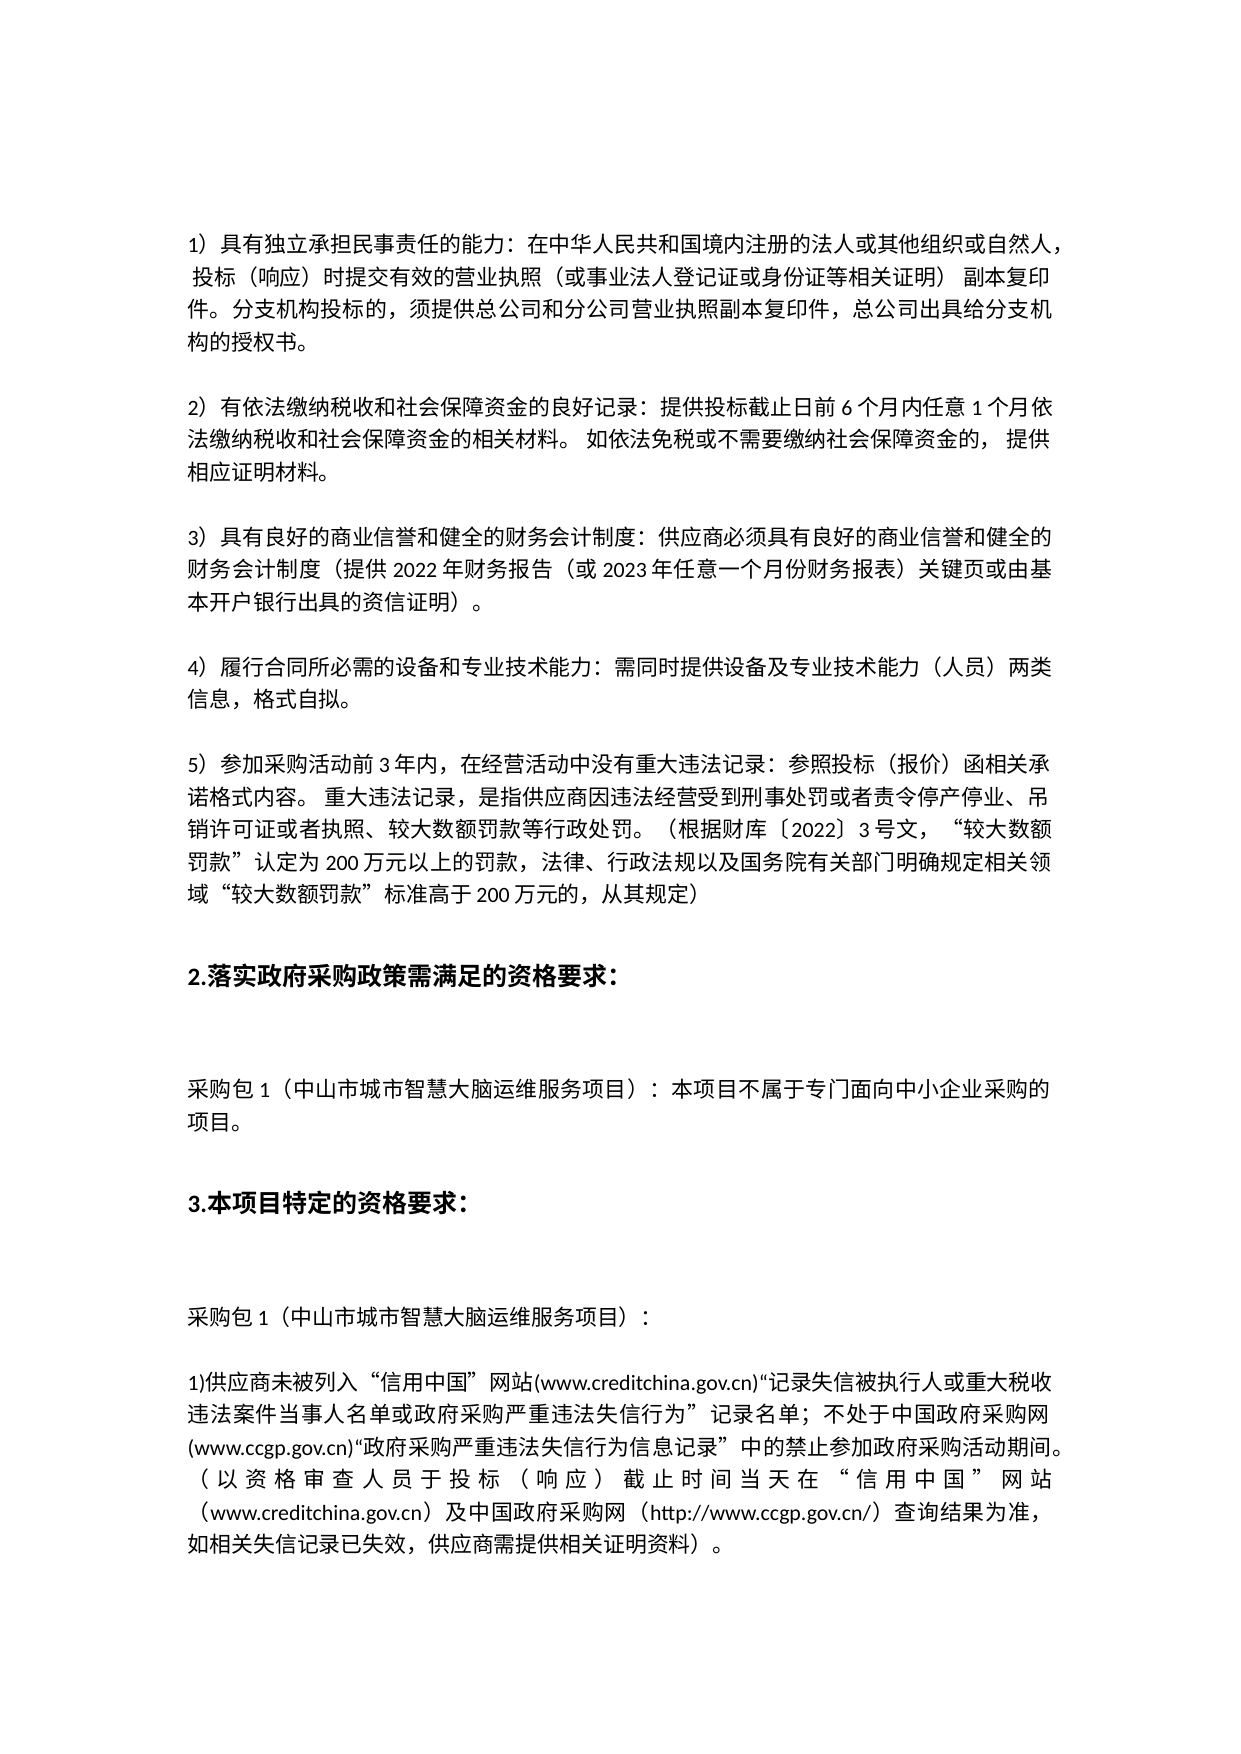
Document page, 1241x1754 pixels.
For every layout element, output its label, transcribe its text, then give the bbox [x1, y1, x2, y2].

text 采购包1（中山市城市智慧大脑运维服务项目）：本项目不属于专门面向中小企业采购的项目。 [187, 1072, 1053, 1137]
text 2.落实政府采购政策需满足的资格要求： [187, 942, 1053, 1007]
text 4）履行合同所必需的设备和专业技术能力：需同时提供设备及专业技术能力（人员）两类信息，格式自拟。 [187, 649, 1053, 714]
text 5）参加采购活动前3年内，在经营活动中没有重大违法记录：参照投标（报价）函相关承诺格式内容。 重大违法记录，是指供应商因违法经营受到刑事处罚或者责令停产停业、吊销许可证或者执照、较大数额罚款等行政处罚。（根据财库〔2022〕3号文，“较大数额罚款”认定为200万元以上的罚款，法律、行政法规以及国务院有关部门明确规定相关领域“较大数额罚款”标准高于200万元的，从其规定） [187, 747, 1053, 909]
text 1）具有独立承担民事责任的能力：在中华人民共和国境内注册的法人或其他组织或自然人， 投标（响应）时提交有效的营业执照（或事业法人登记证或身份证等相关证明） 副本复印件。分支机构投标的，须提供总公司和分公司营业执照副本复印件，总公司出具给分支机构的授权书。 [187, 227, 1053, 357]
text 1)供应商未被列入“信用中国”网站(www.creditchina.gov.cn)“记录失信被执行人或重大税收违法案件当事人名单或政府采购严重违法失信行为”记录名单；不处于中国政府采购网(www.ccgp.gov.cn)“政府采购严重违法失信行为信息记录”中的禁止参加政府采购活动期间。（以资格审查人员于投标（响应）截止时间当天在“信用中国”网站（www.creditchina.gov.cn）及中国政府采购网（http://www.ccgp.gov.cn/）查询结果为准，如相关失信记录已失效，供应商需提供相关证明资料）。 [187, 1364, 1053, 1559]
text 2）有依法缴纳税收和社会保障资金的良好记录：提供投标截止日前6个月内任意1个月依法缴纳税收和社会保障资金的相关材料。 如依法免税或不需要缴纳社会保障资金的， 提供相应证明材料。 [187, 389, 1053, 487]
text 采购包1（中山市城市智慧大脑运维服务项目）： [187, 1299, 1053, 1332]
text 3）具有良好的商业信誉和健全的财务会计制度：供应商必须具有良好的商业信誉和健全的财务会计制度（提供2022年财务报告（或2023年任意一个月份财务报表）关键页或由基本开户银行出具的资信证明）。 [187, 519, 1053, 617]
text 3.本项目特定的资格要求： [187, 1169, 1053, 1234]
